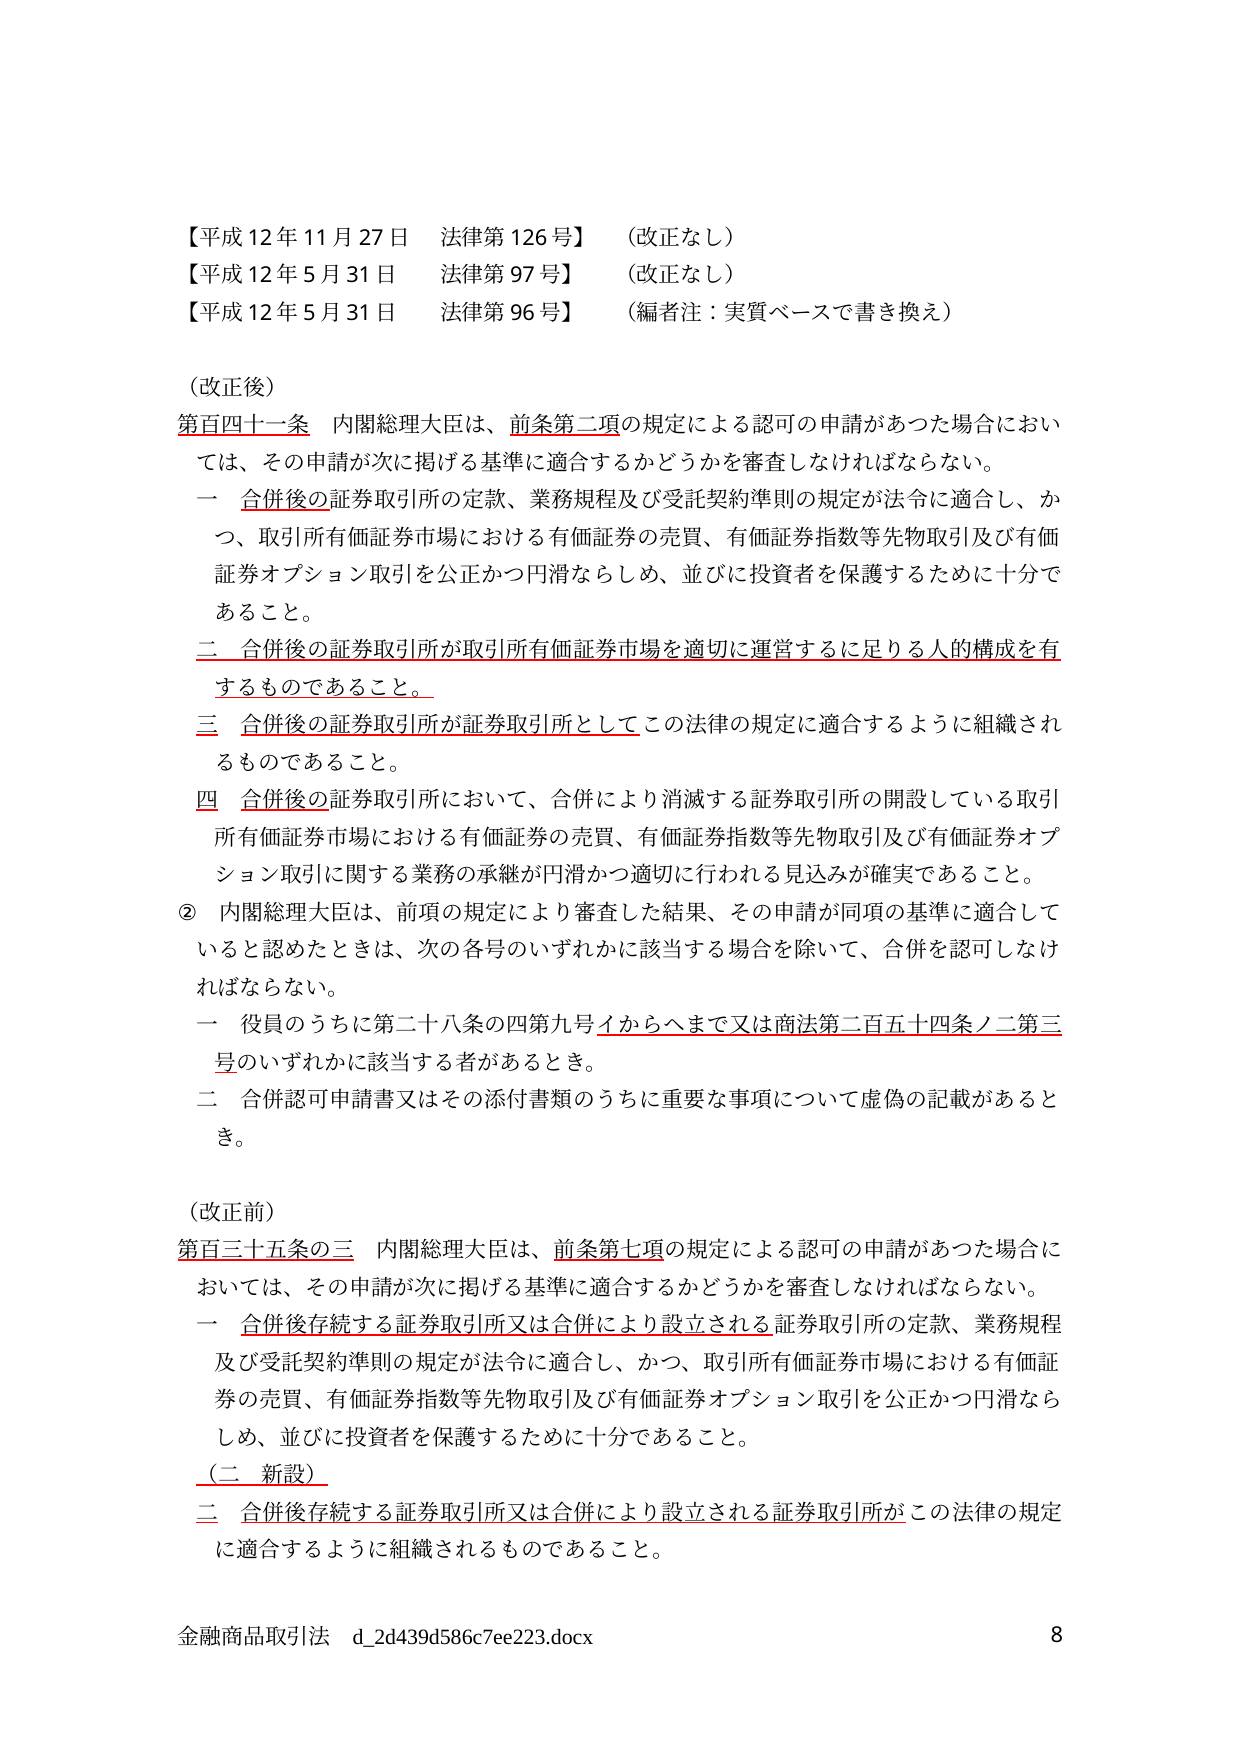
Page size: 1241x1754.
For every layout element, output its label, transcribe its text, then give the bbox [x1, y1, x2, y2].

text 一 合併後存続する証券取引所又は合併により設立される証券取引所の定款、業務規程及び受託契約準則の規定が法令に適合し、かつ、取引所有価証券市場における有価証券の売買、有価証券指数等先物取引及び有価証券オプション取引を公正かつ円滑ならしめ、並びに投資者を保護するために十分であること。 [196, 1304, 1063, 1454]
text 第百三十五条の三 内閣総理大臣は、前条第七項の規定による認可の申請があつた場合においては、その申請が次に掲げる基準に適合するかどうかを審査しなければならない。 [177, 1229, 1063, 1304]
text 【平成12年5月31日 法律第96号】 （編者注：実質ベースで書き換え） [177, 292, 1063, 329]
text 一 役員のうちに第二十八条の四第九号イからヘまで又は商法第二百五十四条ノ二第三号のいずれかに該当する者があるとき。 [196, 1004, 1063, 1079]
text ② 内閣総理大臣は、前項の規定により審査した結果、その申請が同項の基準に適合していると認めたときは、次の各号のいずれかに該当する場合を除いて、合併を認可しなければならない。 [177, 892, 1063, 1004]
text 二 合併後の証券取引所が取引所有価証券市場を適切に運営するに足りる人的構成を有するものであること。 [196, 629, 1063, 704]
text （改正前） [177, 1192, 1063, 1229]
text 一 合併後の証券取引所の定款、業務規程及び受託契約準則の規定が法令に適合し、かつ、取引所有価証券市場における有価証券の売買、有価証券指数等先物取引及び有価証券オプション取引を公正かつ円滑ならしめ、並びに投資者を保護するために十分であること。 [196, 479, 1063, 629]
text （改正後） [177, 367, 1063, 404]
text 四 合併後の証券取引所において、合併により消滅する証券取引所の開設している取引所有価証券市場における有価証券の売買、有価証券指数等先物取引及び有価証券オプション取引に関する業務の承継が円滑かつ適切に行われる見込みが確実であること。 [196, 779, 1063, 892]
text 【平成12年5月31日 法律第97号】 （改正なし） [177, 254, 1063, 292]
text 第百四十一条 内閣総理大臣は、前条第二項の規定による認可の申請があつた場合においては、その申請が次に掲げる基準に適合するかどうかを審査しなければならない。 [177, 404, 1063, 479]
text 三 合併後の証券取引所が証券取引所としてこの法律の規定に適合するように組織されるものであること。 [196, 704, 1063, 779]
text （二 新設） [196, 1454, 1063, 1492]
text 【平成12年11月27日 法律第126号】 （改正なし） [177, 217, 1063, 254]
text 二 合併認可申請書又はその添付書類のうちに重要な事項について虚偽の記載があるとき。 [196, 1079, 1063, 1154]
text 二 合併後存続する証券取引所又は合併により設立される証券取引所がこの法律の規定に適合するように組織されるものであること。 [196, 1492, 1063, 1567]
